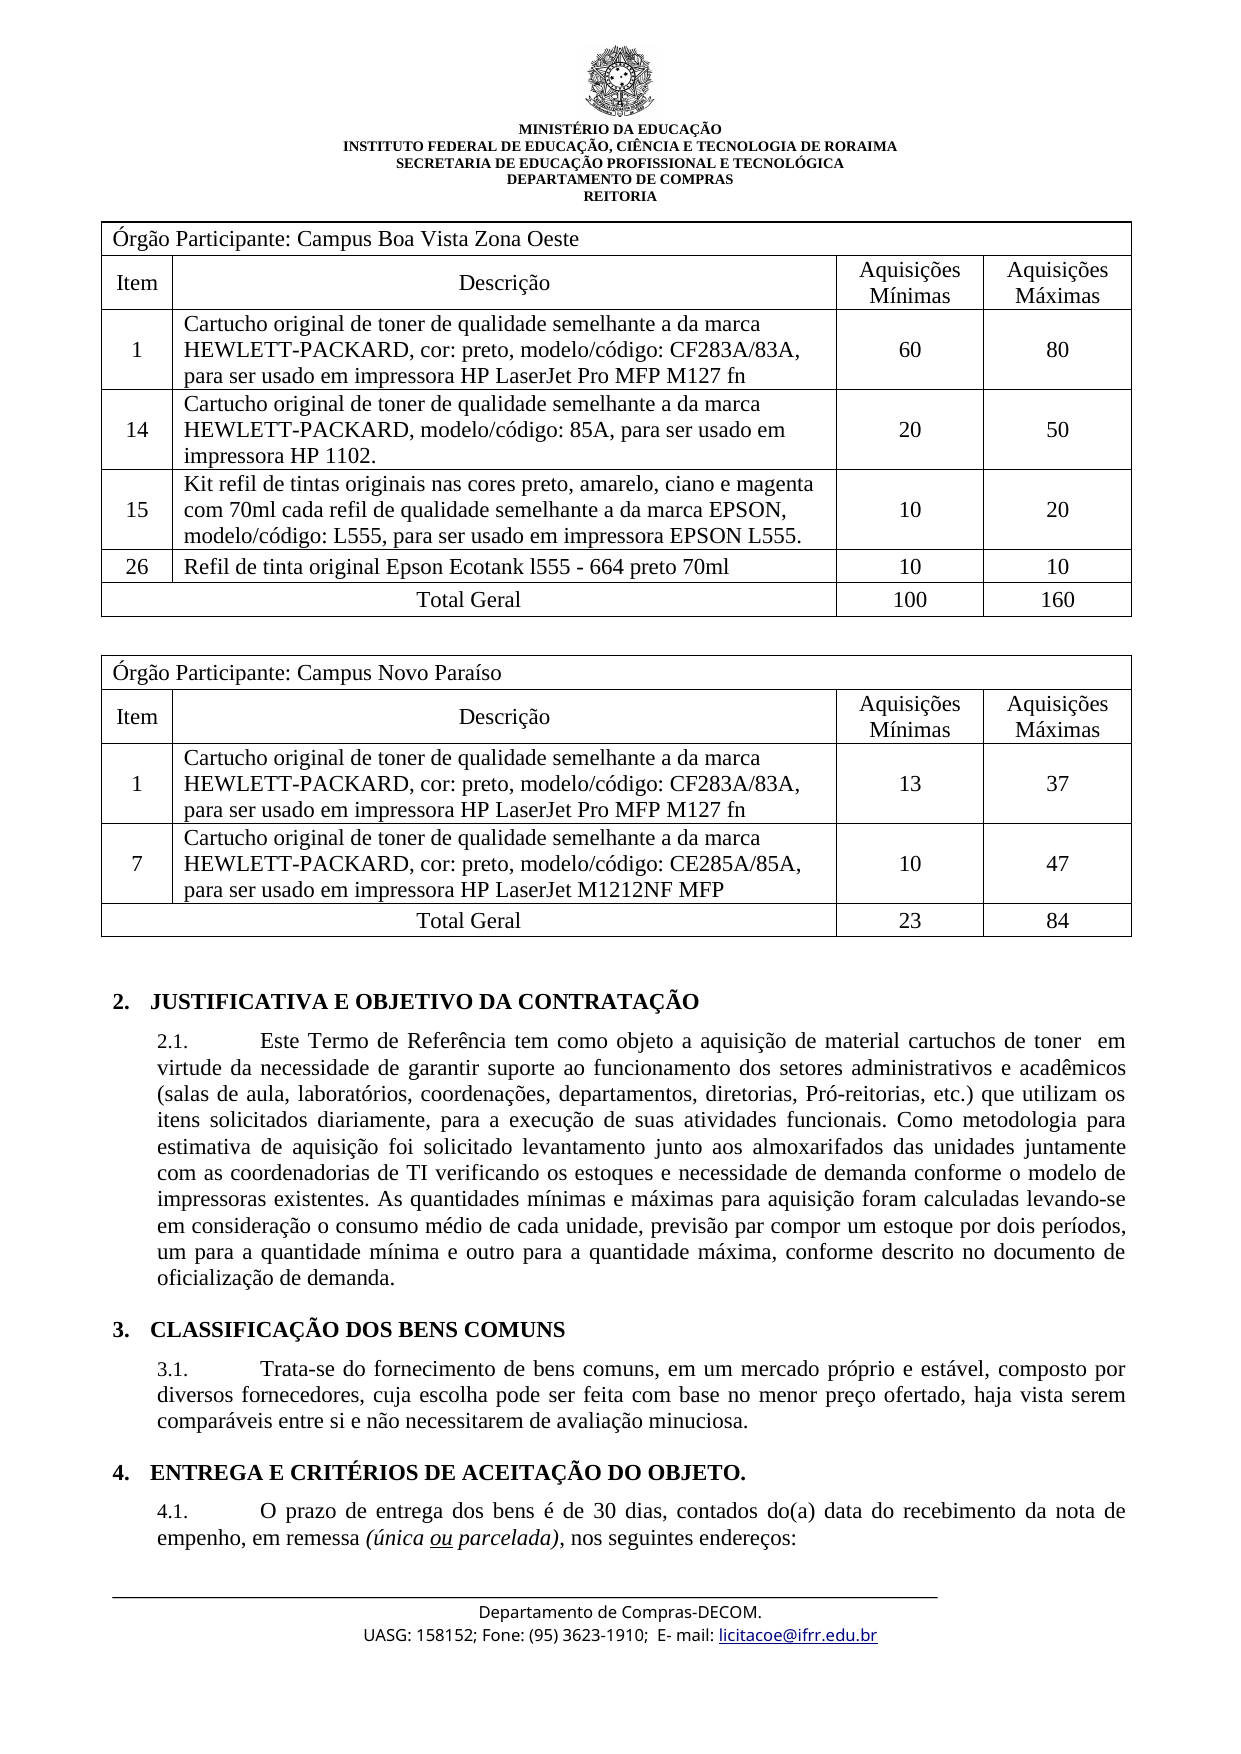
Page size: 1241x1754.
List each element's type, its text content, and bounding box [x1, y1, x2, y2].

table_cell 26 [102, 550, 172, 582]
table_cell 10 [837, 824, 983, 903]
table_cell 15 [102, 470, 172, 549]
table_cell Refil de tinta original Epson Ecotank l555 - 664 preto 70ml [173, 550, 836, 582]
table_cell 20 [984, 470, 1131, 549]
table_cell Descrição [173, 690, 836, 742]
table_cell 10 [837, 470, 983, 549]
table_cell 23 [837, 904, 983, 936]
table_cell 60 [837, 310, 983, 389]
table_cell 84 [984, 904, 1131, 936]
list ENTREGA E CRITÉRIOS DE ACEITAÇÃO DO OBJETO. [112, 1459, 1128, 1485]
list CLASSIFICAÇÃO DOS BENS COMUNS [112, 1316, 1128, 1342]
table_cell 80 [984, 310, 1131, 389]
table_cell 14 [102, 390, 172, 469]
table_cell 10 [984, 550, 1131, 582]
table_cell Cartucho original de toner de qualidade semelhante a da marca HEWLETT-PACKARD, modelo/código: 85A, para ser usado em impressora HP 1102. [173, 390, 836, 469]
table_cell Aquisições Mínimas [837, 256, 983, 308]
table_cell Cartucho original de toner de qualidade semelhante a da marca HEWLETT-PACKARD, cor: preto, modelo/código: CF283A/83A, para ser usado em impressora HP LaserJet Pro MFP M127 fn [173, 310, 836, 389]
table_cell 1 [102, 744, 172, 823]
table_cell 10 [837, 550, 983, 582]
table_cell 50 [984, 390, 1131, 469]
table_cell Descrição [173, 256, 836, 308]
table_cell 7 [102, 824, 172, 903]
table_header Órgão Participante: Campus Novo Paraíso [102, 656, 1131, 689]
table_cell 100 [837, 583, 983, 616]
list O prazo de entrega dos bens é de 30 dias, contados do(a) data do recebimento da nota de empenho, em remessa (única ou parcelada), nos seguintes endereços: [157, 1498, 1128, 1550]
table_cell Aquisições Máximas [984, 256, 1131, 308]
table_cell Total Geral [102, 904, 836, 936]
table_cell 47 [984, 824, 1131, 903]
list JUSTIFICATIVA E OBJETIVO DA CONTRATAÇÃO [112, 988, 1128, 1015]
table_header Órgão Participante: Campus Boa Vista Zona Oeste [102, 223, 1131, 255]
table_cell 1 [102, 310, 172, 389]
table_cell Cartucho original de toner de qualidade semelhante a da marca HEWLETT-PACKARD, cor: preto, modelo/código: CE285A/85A, para ser usado em impressora HP LaserJet M1212NF MFP [173, 824, 836, 903]
list Este Termo de Referência tem como objeto a aquisição de material cartuchos de toner em virtude da necessidade de garantir suporte ao funcionamento dos setores administrativos e acadêmicos (salas de aula, laboratórios, coordenações, departamentos, diretorias, Pró-reitorias, etc.) que utilizam os itens solicitados diariamente, para a execução de suas atividades funcionais. Como metodologia para estimativa de aquisição foi solicitado levantamento junto aos almoxarifados das unidades juntamente com as coordenadorias de TI verificando os estoques e necessidade de demanda conforme o modelo de impressoras existentes. As quantidades mínimas e máximas para aquisição foram calculadas levando-se em consideração o consumo médio de cada unidade, previsão par compor um estoque por dois períodos, um para a quantidade mínima e outro para a quantidade máxima, conforme descrito no documento de oficialização de demanda. [157, 1027, 1128, 1291]
table_cell Aquisições Máximas [984, 690, 1131, 742]
table_cell 20 [837, 390, 983, 469]
table_cell Cartucho original de toner de qualidade semelhante a da marca HEWLETT-PACKARD, cor: preto, modelo/código: CF283A/83A, para ser usado em impressora HP LaserJet Pro MFP M127 fn [173, 744, 836, 823]
table_cell Item [102, 256, 172, 308]
list Trata-se do fornecimento de bens comuns, em um mercado próprio e estável, composto por diversos fornecedores, cuja escolha pode ser feita com base no menor preço ofertado, haja vista serem comparáveis entre si e não necessitarem de avaliação minuciosa. [157, 1355, 1128, 1434]
picture [581, 44, 659, 121]
table_cell 160 [984, 583, 1131, 616]
table_cell 37 [984, 744, 1131, 823]
table_cell 13 [837, 744, 983, 823]
table_cell Aquisições Mínimas [837, 690, 983, 742]
table_cell Total Geral [102, 583, 836, 616]
table_cell Item [102, 690, 172, 742]
